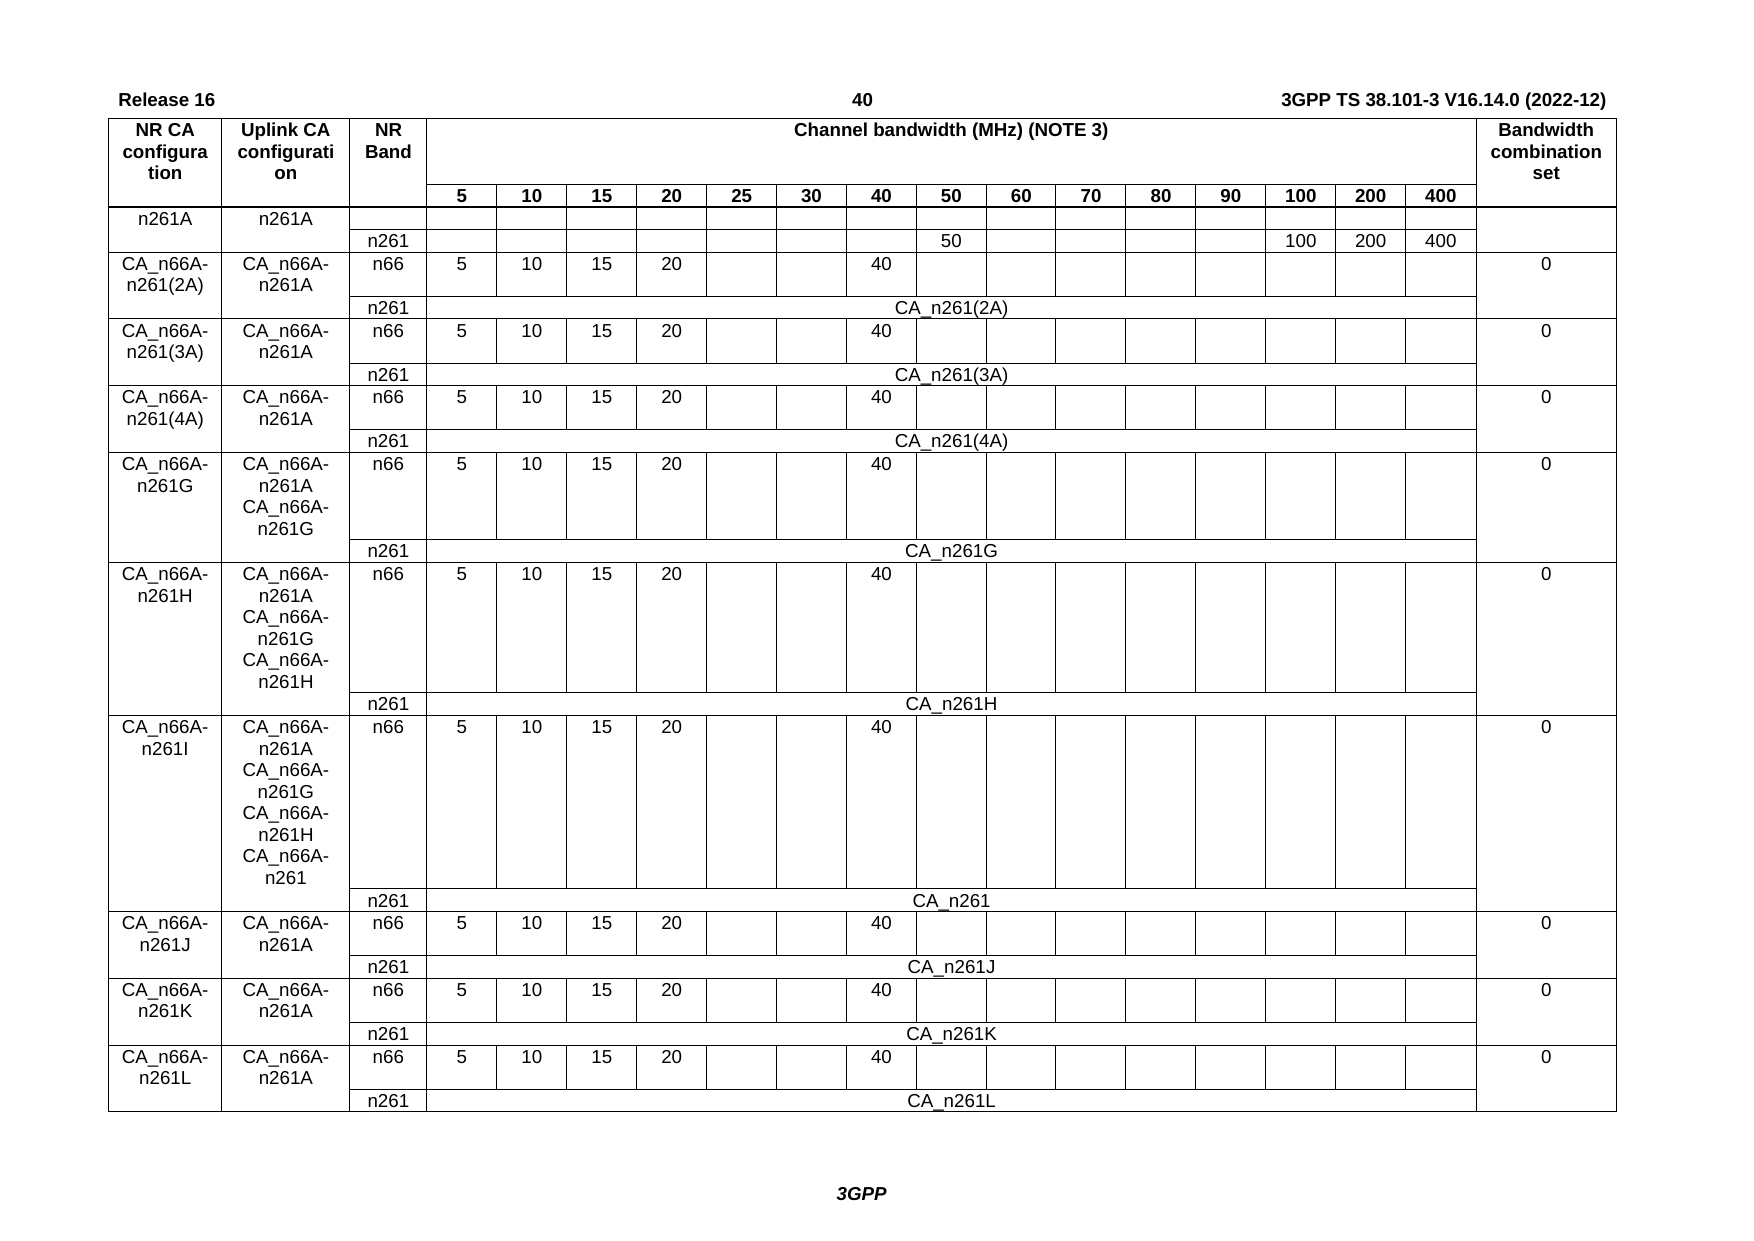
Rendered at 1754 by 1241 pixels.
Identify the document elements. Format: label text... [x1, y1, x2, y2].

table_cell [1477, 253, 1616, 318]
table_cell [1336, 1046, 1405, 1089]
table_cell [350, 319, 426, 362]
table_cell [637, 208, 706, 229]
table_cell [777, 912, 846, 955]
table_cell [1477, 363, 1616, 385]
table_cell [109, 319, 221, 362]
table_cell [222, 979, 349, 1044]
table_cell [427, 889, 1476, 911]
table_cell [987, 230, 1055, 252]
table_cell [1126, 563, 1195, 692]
table_cell [1477, 184, 1616, 206]
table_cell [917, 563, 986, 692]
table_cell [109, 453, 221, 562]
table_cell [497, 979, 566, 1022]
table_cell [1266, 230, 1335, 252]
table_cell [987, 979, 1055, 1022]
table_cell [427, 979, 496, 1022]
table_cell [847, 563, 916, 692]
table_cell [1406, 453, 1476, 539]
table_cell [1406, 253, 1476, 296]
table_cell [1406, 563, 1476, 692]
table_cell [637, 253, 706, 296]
table_cell 40 [847, 185, 916, 206]
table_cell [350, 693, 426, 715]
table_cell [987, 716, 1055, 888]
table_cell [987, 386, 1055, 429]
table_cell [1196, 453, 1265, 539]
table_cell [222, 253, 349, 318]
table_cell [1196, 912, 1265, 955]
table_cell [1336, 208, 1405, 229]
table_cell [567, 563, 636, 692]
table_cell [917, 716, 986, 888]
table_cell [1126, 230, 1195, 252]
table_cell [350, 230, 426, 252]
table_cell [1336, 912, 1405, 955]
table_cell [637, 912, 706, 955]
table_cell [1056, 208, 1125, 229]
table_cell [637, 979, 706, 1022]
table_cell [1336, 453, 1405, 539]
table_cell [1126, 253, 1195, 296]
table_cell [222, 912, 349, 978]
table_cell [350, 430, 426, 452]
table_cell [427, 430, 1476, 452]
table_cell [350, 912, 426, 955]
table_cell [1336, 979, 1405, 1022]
table_cell [350, 184, 426, 206]
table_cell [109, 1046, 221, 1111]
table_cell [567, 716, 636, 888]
table_cell 50 [917, 185, 986, 206]
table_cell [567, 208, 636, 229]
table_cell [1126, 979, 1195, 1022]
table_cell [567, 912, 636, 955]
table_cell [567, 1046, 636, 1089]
table_header Uplink CA configuration [222, 119, 349, 184]
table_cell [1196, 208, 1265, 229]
table_header NR Band [350, 119, 426, 184]
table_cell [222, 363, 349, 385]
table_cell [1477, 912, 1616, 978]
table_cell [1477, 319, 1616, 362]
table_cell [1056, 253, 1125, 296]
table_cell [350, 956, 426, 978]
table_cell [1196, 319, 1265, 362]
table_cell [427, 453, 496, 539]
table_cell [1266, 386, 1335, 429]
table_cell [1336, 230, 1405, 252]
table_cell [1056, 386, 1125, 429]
table_header NR CA configuration [109, 119, 221, 184]
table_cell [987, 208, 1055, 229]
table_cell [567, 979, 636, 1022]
table_cell 25 [707, 185, 776, 206]
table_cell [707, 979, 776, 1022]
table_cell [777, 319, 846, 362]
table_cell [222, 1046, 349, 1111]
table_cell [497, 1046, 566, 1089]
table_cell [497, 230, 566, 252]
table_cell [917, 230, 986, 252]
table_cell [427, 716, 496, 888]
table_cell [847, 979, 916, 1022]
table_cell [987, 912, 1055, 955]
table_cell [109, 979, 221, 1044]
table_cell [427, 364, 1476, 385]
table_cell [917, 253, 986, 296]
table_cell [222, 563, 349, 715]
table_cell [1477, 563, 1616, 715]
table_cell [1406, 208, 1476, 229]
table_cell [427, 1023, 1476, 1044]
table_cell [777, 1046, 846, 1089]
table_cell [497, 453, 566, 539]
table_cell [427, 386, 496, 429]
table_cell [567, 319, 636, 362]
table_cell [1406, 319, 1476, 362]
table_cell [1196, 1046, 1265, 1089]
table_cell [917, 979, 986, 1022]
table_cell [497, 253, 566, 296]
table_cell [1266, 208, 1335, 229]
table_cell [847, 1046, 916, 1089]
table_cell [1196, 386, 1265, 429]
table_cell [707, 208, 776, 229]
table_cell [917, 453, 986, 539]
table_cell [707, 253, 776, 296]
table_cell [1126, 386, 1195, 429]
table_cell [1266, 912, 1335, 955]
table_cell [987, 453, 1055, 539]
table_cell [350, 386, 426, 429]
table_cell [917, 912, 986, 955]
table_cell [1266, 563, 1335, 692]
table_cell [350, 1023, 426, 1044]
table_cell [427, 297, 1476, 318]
table_cell [222, 184, 349, 206]
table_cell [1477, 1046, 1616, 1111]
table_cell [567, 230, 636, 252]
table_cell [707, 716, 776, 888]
table_cell 70 [1056, 185, 1125, 206]
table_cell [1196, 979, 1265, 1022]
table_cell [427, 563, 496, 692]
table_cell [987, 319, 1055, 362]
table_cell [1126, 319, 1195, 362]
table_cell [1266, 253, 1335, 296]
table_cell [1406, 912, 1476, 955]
table_cell 5 [427, 185, 496, 206]
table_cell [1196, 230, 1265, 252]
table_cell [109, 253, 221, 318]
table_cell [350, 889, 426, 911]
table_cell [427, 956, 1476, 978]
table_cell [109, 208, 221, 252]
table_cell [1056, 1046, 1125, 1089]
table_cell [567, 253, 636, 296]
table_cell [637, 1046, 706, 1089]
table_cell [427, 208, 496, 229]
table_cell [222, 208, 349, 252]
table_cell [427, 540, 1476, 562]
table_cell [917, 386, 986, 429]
table_cell 80 [1126, 185, 1195, 206]
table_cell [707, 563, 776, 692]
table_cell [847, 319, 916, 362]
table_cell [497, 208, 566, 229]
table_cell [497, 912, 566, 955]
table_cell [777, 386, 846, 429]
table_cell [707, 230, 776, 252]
table_header Channel bandwidth (MHz) (NOTE 3) [427, 119, 1476, 184]
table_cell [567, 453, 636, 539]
table_cell 400 [1406, 185, 1476, 206]
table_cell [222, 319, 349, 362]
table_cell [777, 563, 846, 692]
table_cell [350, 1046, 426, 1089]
table_cell 15 [567, 185, 636, 206]
table_cell 20 [637, 185, 706, 206]
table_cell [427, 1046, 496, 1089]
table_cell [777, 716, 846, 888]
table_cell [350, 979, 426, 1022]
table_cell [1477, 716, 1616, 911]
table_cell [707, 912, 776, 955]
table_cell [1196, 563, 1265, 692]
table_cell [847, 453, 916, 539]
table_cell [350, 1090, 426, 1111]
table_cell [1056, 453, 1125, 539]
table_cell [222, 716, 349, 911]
table_header Bandwidth combination set [1477, 119, 1616, 184]
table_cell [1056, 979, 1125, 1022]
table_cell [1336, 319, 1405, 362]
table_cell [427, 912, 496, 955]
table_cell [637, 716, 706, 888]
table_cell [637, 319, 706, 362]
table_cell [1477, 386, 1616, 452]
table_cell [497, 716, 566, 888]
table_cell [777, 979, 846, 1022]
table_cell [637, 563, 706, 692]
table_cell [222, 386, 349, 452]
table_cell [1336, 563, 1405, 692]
table_cell 90 [1196, 185, 1265, 206]
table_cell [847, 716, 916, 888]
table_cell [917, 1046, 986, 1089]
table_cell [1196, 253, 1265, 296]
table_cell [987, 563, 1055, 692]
table_cell 100 [1266, 185, 1335, 206]
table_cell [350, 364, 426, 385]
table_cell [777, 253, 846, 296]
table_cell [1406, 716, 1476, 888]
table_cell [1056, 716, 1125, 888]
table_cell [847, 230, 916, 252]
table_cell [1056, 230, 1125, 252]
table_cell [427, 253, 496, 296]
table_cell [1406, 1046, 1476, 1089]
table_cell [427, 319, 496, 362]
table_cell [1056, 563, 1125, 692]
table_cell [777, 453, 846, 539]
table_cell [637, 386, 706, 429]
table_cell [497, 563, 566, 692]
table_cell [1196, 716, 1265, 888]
table_cell [109, 184, 221, 206]
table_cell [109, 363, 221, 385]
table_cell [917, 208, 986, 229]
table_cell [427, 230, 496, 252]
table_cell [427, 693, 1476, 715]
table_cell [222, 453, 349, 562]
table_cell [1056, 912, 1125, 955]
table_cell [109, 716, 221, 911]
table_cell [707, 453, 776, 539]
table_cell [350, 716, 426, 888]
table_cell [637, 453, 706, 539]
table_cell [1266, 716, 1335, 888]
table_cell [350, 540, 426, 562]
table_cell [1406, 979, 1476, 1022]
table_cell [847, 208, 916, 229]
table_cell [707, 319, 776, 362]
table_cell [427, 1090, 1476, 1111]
table_cell 10 [497, 185, 566, 206]
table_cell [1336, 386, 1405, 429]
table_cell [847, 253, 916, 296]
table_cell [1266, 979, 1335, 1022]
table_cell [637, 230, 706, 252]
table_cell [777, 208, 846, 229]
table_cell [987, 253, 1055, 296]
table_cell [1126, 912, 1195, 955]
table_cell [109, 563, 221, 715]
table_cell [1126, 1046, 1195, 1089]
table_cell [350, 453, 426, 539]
table_cell 30 [777, 185, 846, 206]
table_cell 60 [987, 185, 1055, 206]
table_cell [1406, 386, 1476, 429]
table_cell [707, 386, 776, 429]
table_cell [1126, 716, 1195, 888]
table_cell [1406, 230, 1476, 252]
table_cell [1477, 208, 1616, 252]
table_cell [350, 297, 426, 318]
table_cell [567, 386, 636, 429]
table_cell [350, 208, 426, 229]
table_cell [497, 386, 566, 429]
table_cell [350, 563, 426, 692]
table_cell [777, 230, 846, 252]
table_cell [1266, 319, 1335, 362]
table_cell 200 [1336, 185, 1405, 206]
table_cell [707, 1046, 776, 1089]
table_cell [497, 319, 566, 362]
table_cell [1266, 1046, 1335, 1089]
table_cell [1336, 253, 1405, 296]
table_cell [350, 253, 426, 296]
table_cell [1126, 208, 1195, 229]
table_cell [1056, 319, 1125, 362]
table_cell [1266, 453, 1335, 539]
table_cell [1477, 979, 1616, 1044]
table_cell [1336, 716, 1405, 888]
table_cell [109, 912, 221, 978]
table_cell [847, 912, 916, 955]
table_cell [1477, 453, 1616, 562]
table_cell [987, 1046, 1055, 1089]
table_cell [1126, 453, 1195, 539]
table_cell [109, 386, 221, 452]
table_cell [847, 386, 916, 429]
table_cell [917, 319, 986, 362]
